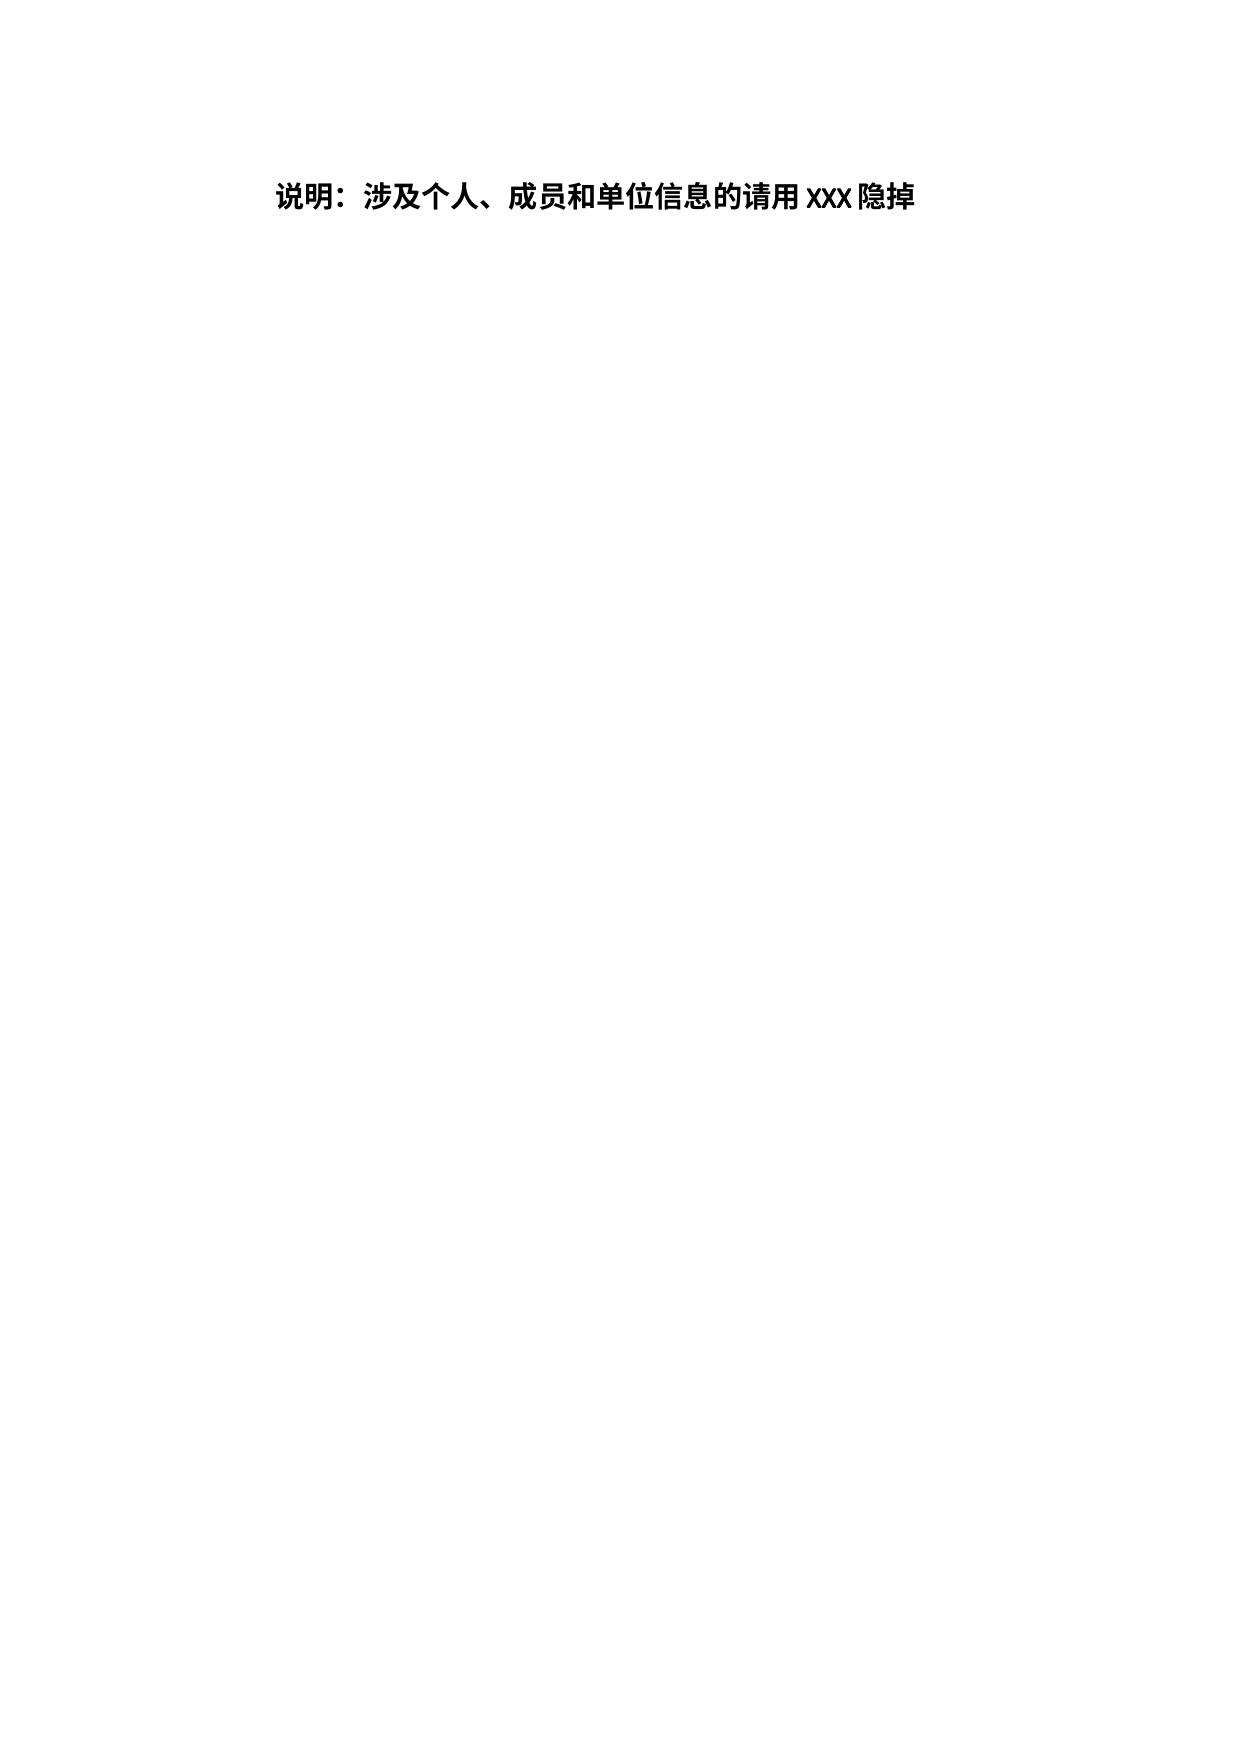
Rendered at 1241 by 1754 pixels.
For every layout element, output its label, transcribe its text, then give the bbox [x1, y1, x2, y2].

text 说明：涉及个人、成员和单位信息的请用XXX隐掉一、信息表 [187, 162, 1053, 227]
